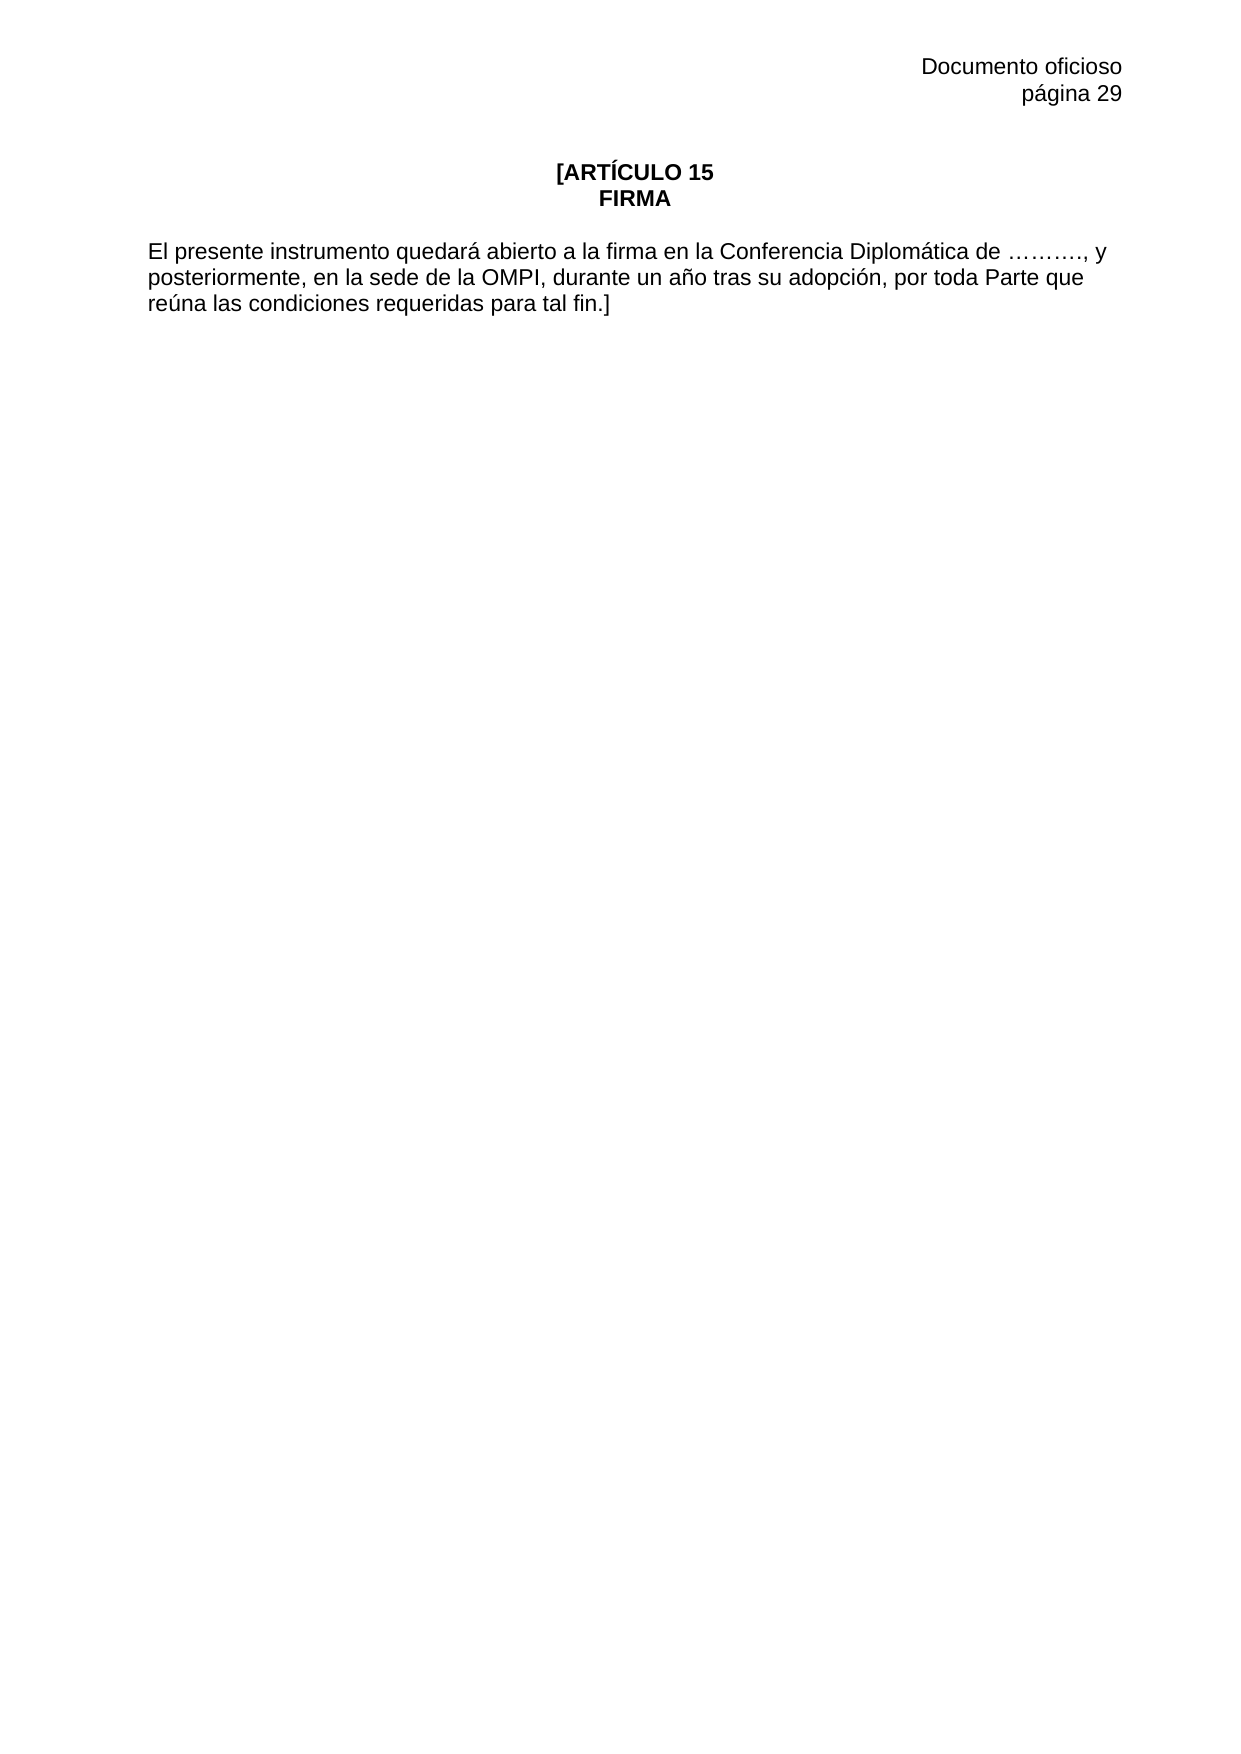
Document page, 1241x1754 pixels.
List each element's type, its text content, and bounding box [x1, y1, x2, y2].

text FIRMA [148, 185, 1122, 211]
text [ARTÍCULO 15 [148, 158, 1122, 185]
text El presente instrumento quedará abierto a la firma en la Conferencia Diplomática de ………., y posteriormente, en la sede de la OMPI, durante un año tras su adopción, por toda Parte que reúna las condiciones requeridas para tal fin.] [148, 238, 1122, 317]
